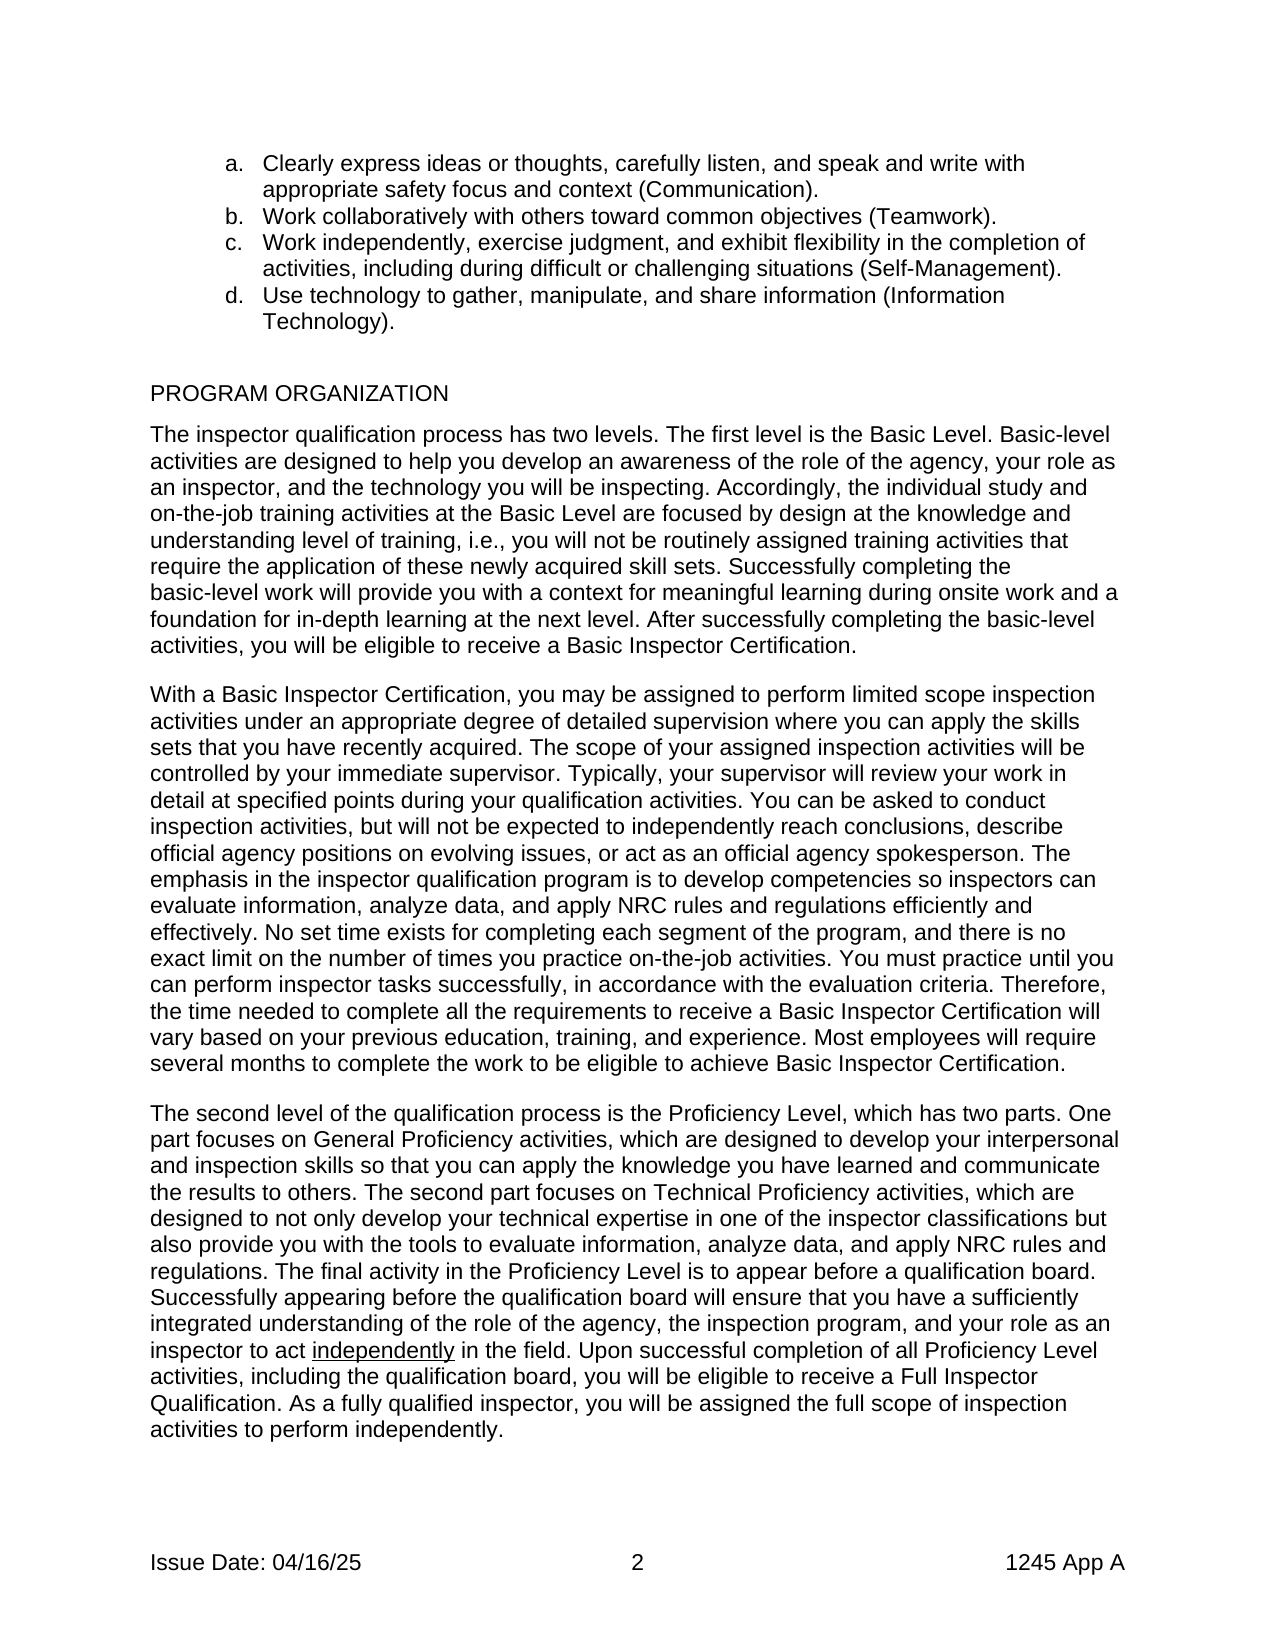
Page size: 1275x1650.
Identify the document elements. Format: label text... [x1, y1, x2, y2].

list Use technology to gather, manipulate, and share information (Information Technology). [225, 282, 1125, 334]
list Clearly express ideas or thoughts, carefully listen, and speak and write with appropriate safety focus and context (Communication). [225, 150, 1125, 203]
text With a Basic Inspector Certification, you may be assigned to perform limited scope inspection activities under an appropriate degree of detailed supervision where you can apply the skills sets that you have recently acquired. The scope of your assigned inspection activities will be controlled by your immediate supervisor. Typically, your supervisor will review your work in detail at specified points during your qualification activities. You can be asked to conduct inspection activities, but will not be expected to independently reach conclusions, describe official agency positions on evolving issues, or act as an official agency spokesperson. The emphasis in the inspector qualification program is to develop competencies so inspectors can evaluate information, analyze data, and apply NRC rules and regulations efficiently and effectively. No set time exists for completing each segment of the program, and there is no exact limit on the number of times you practice on-the-job activities. You must practice until you can perform inspector tasks successfully, in accordance with the evaluation criteria. Therefore, the time needed to complete all the requirements to receive a Basic Inspector Certification will vary based on your previous education, training, and experience. Most employees will require several months to complete the work to be eligible to achieve Basic Inspector Certification. [150, 681, 1125, 1077]
subtitle Program Organization [150, 380, 1125, 407]
text The inspector qualification process has two levels. The first level is the Basic Level. Basic-level activities are designed to help you develop an awareness of the role of the agency, your role as an inspector, and the technology you will be inspecting. Accordingly, the individual study and on-the-job training activities at the Basic Level are focused by design at the knowledge and understanding level of training, i.e., you will not be routinely assigned training activities that require the application of these newly acquired skill sets. Successfully completing the basic-level work will provide you with a context for meaningful learning during onsite work and a foundation for in-depth learning at the next level. After successfully completing the basic-level activities, you will be eligible to receive a Basic Inspector Certification. [150, 421, 1125, 658]
list Work independently, exercise judgment, and exhibit flexibility in the completion of activities, including during difficult or challenging situations (Self-Management). [225, 229, 1125, 282]
list Work collaboratively with others toward common objectives (Teamwork). [225, 203, 1125, 229]
text The second level of the qualification process is the Proficiency Level, which has two parts. One part focuses on General Proficiency activities, which are designed to develop your interpersonal and inspection skills so that you can apply the knowledge you have learned and communicate the results to others. The second part focuses on Technical Proficiency activities, which are designed to not only develop your technical expertise in one of the inspector classifications but also provide you with the tools to evaluate information, analyze data, and apply NRC rules and regulations. The final activity in the Proficiency Level is to appear before a qualification board. Successfully appearing before the qualification board will ensure that you have a sufficiently integrated understanding of the role of the agency, the inspection program, and your role as an inspector to act independently in the field. Upon successful completion of all Proficiency Level activities, including the qualification board, you will be eligible to receive a Full Inspector Qualification. As a fully qualified inspector, you will be assigned the full scope of inspection activities to perform independently. [150, 1099, 1125, 1442]
